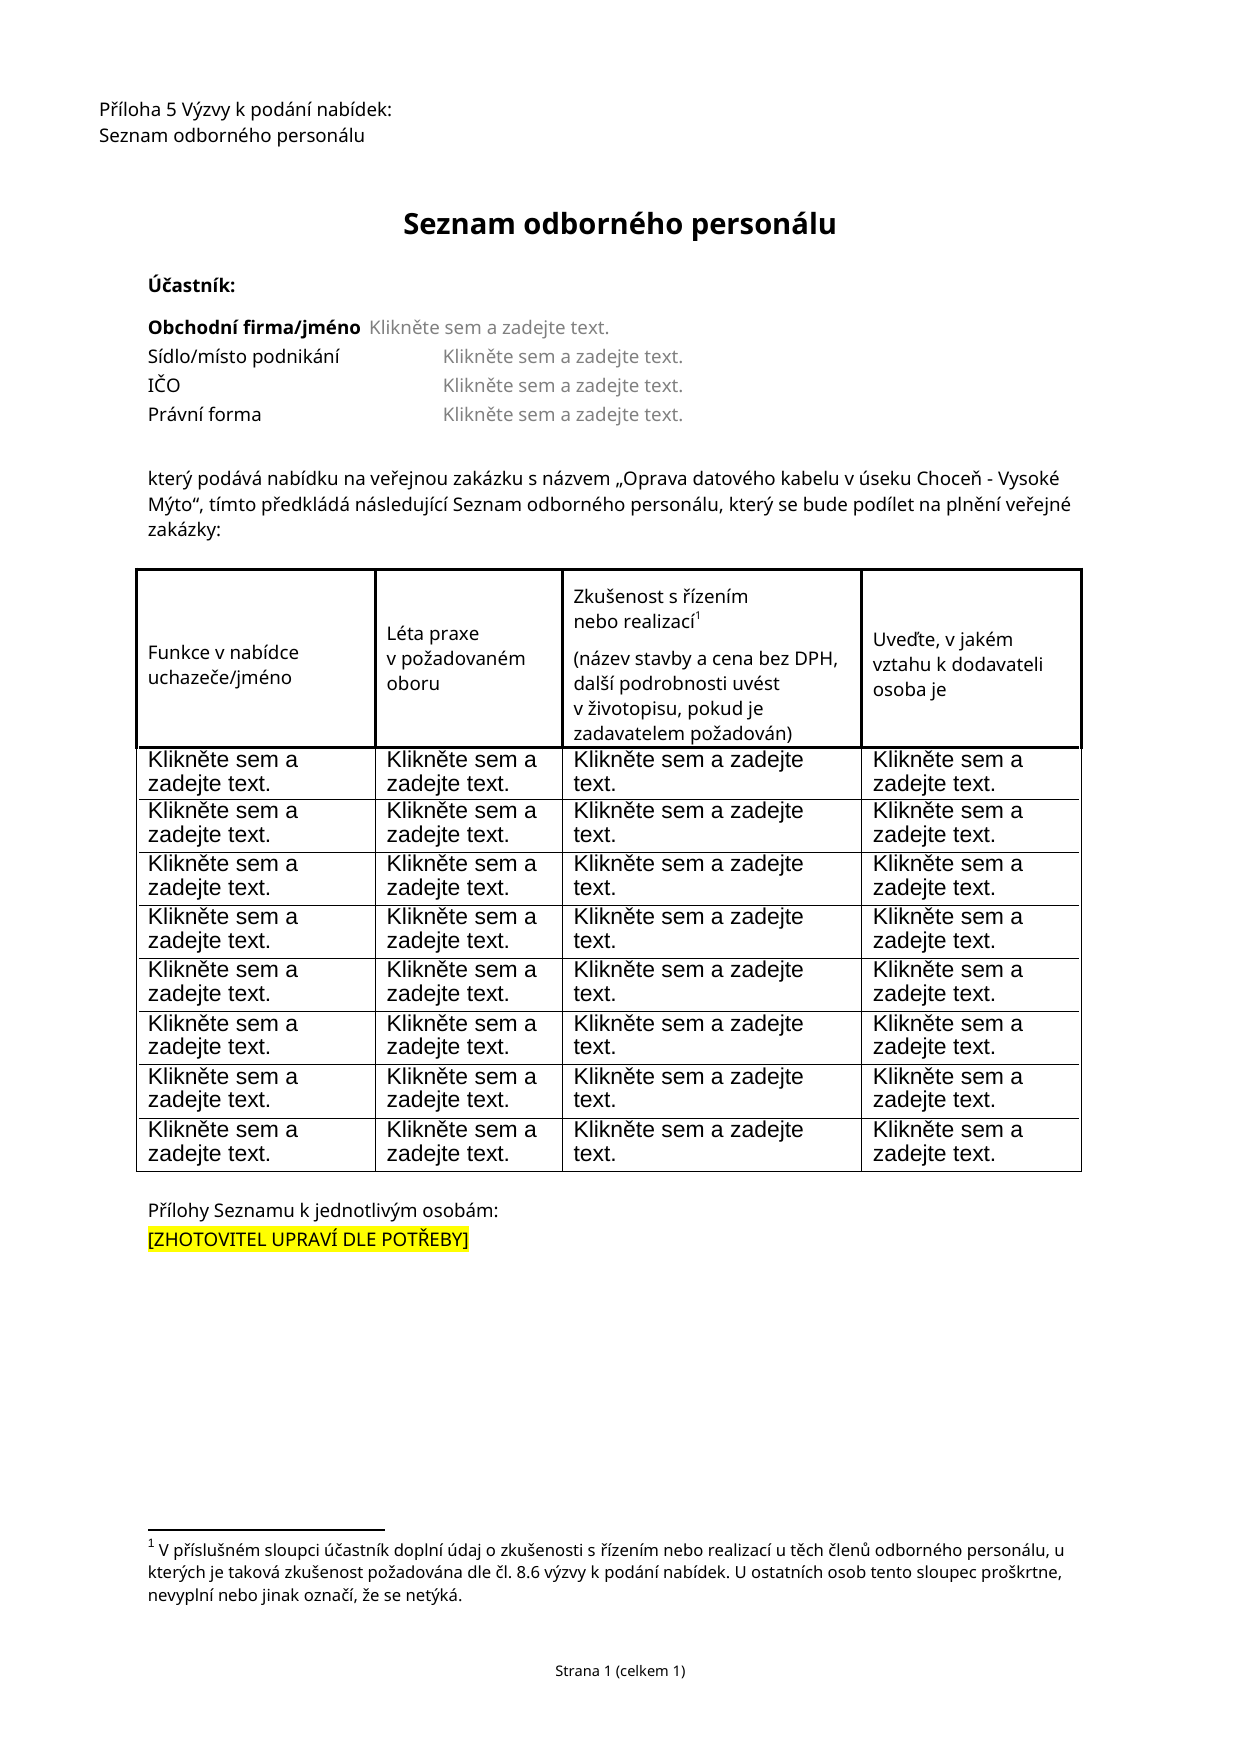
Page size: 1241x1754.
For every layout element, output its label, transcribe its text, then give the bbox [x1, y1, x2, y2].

table_header Léta praxe v požadovaném oboru [377, 571, 561, 746]
text Sídlo/místo podnikání [148, 340, 1093, 369]
text [ZHOTOVITEL UPRAVÍ DLE POTŘEBY] [148, 1223, 1092, 1252]
text který podává nabídku na veřejnou zakázku s názvem „Oprava datového kabelu v úseku Choceň - Vysoké Mýto“, tímto předkládá následující Seznam odborného personálu, který se bude podílet na plnění veřejné zakázky: [148, 465, 1093, 542]
title Seznam odborného personálu [148, 203, 1093, 243]
table_header Zkušenost s řízením nebo realizací (název stavby a cena bez DPH, další podrobnosti uvést v životopisu, pokud je zadavatelem požadován) [564, 571, 860, 746]
text Přílohy Seznamu k jednotlivým osobám: [148, 1197, 1093, 1223]
text Právní forma [148, 398, 1093, 427]
text Obchodní firma/jméno [148, 311, 1093, 340]
text IČO [148, 369, 1093, 398]
text Účastník: [148, 268, 1093, 299]
table_header Uveďte, v jakém vztahu k dodavateli osoba je [863, 571, 1080, 746]
table_header Funkce v nabídce uchazeče/jméno [138, 571, 374, 746]
